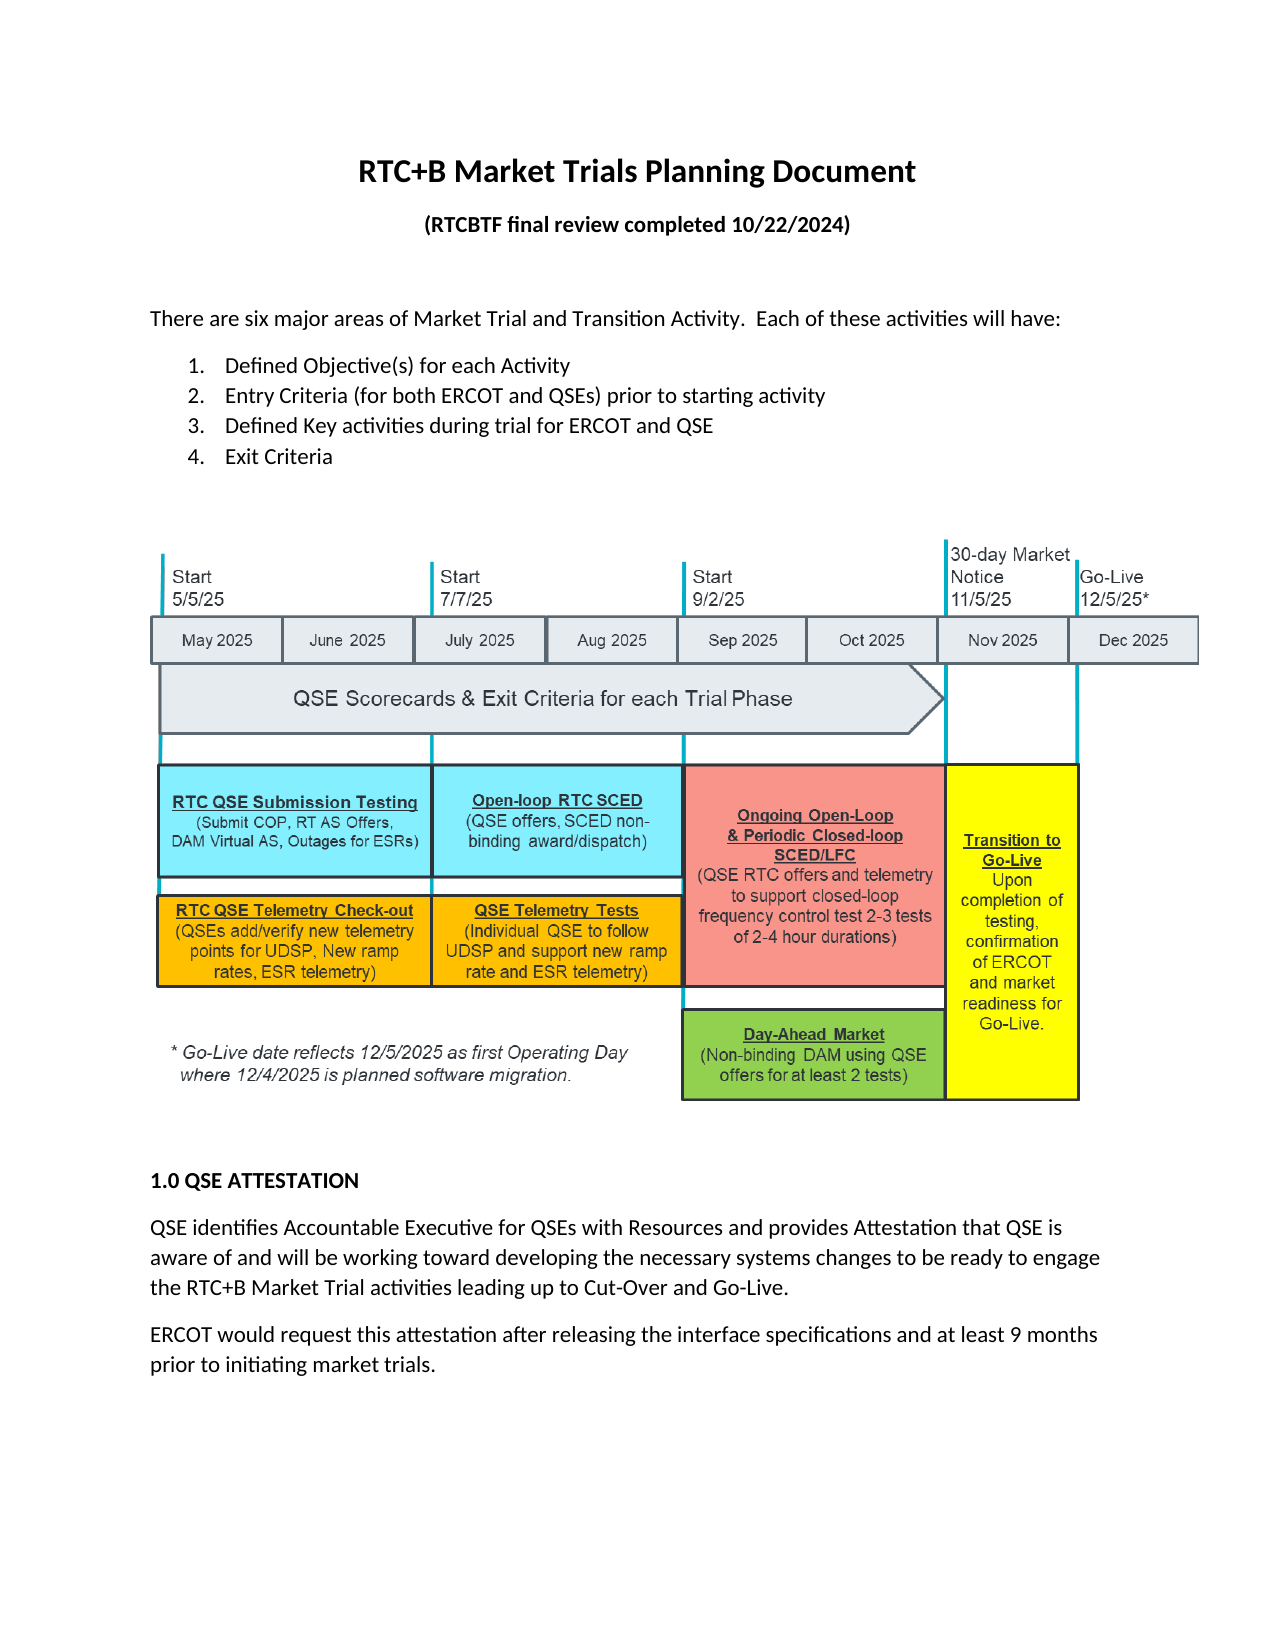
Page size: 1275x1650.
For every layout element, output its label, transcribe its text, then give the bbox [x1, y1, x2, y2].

text RTC+B Market Trials Planning Document [150, 150, 1125, 191]
text ERCOT would request this attestation after releasing the interface specifications and at least 9 months prior to initiating market trials. [150, 1320, 1125, 1378]
list Defined Key activities during trial for ERCOT and QSE [187, 412, 1125, 440]
list Entry Criteria (for both ERCOT and QSEs) prior to starting activity [187, 381, 1125, 409]
text QSE identifies Accountable Executive for QSEs with Resources and provides Attestation that QSE is aware of and will be working toward developing the necessary systems changes to be ready to engage the RTC+B Market Trial activities leading up to Cut-Over and Go-Live. [150, 1213, 1125, 1301]
text (RTCBTF final review completed 10/22/2024) [150, 211, 1125, 239]
list Exit Criteria [187, 442, 1125, 470]
text There are six major areas of Market Trial and Transition Activity. Each of these activities will have: [150, 304, 1125, 332]
picture [150, 535, 1199, 1101]
text 1.0 QSE ATTESTATION [150, 1166, 1125, 1194]
list Defined Objective(s) for each Activity [187, 351, 1125, 379]
